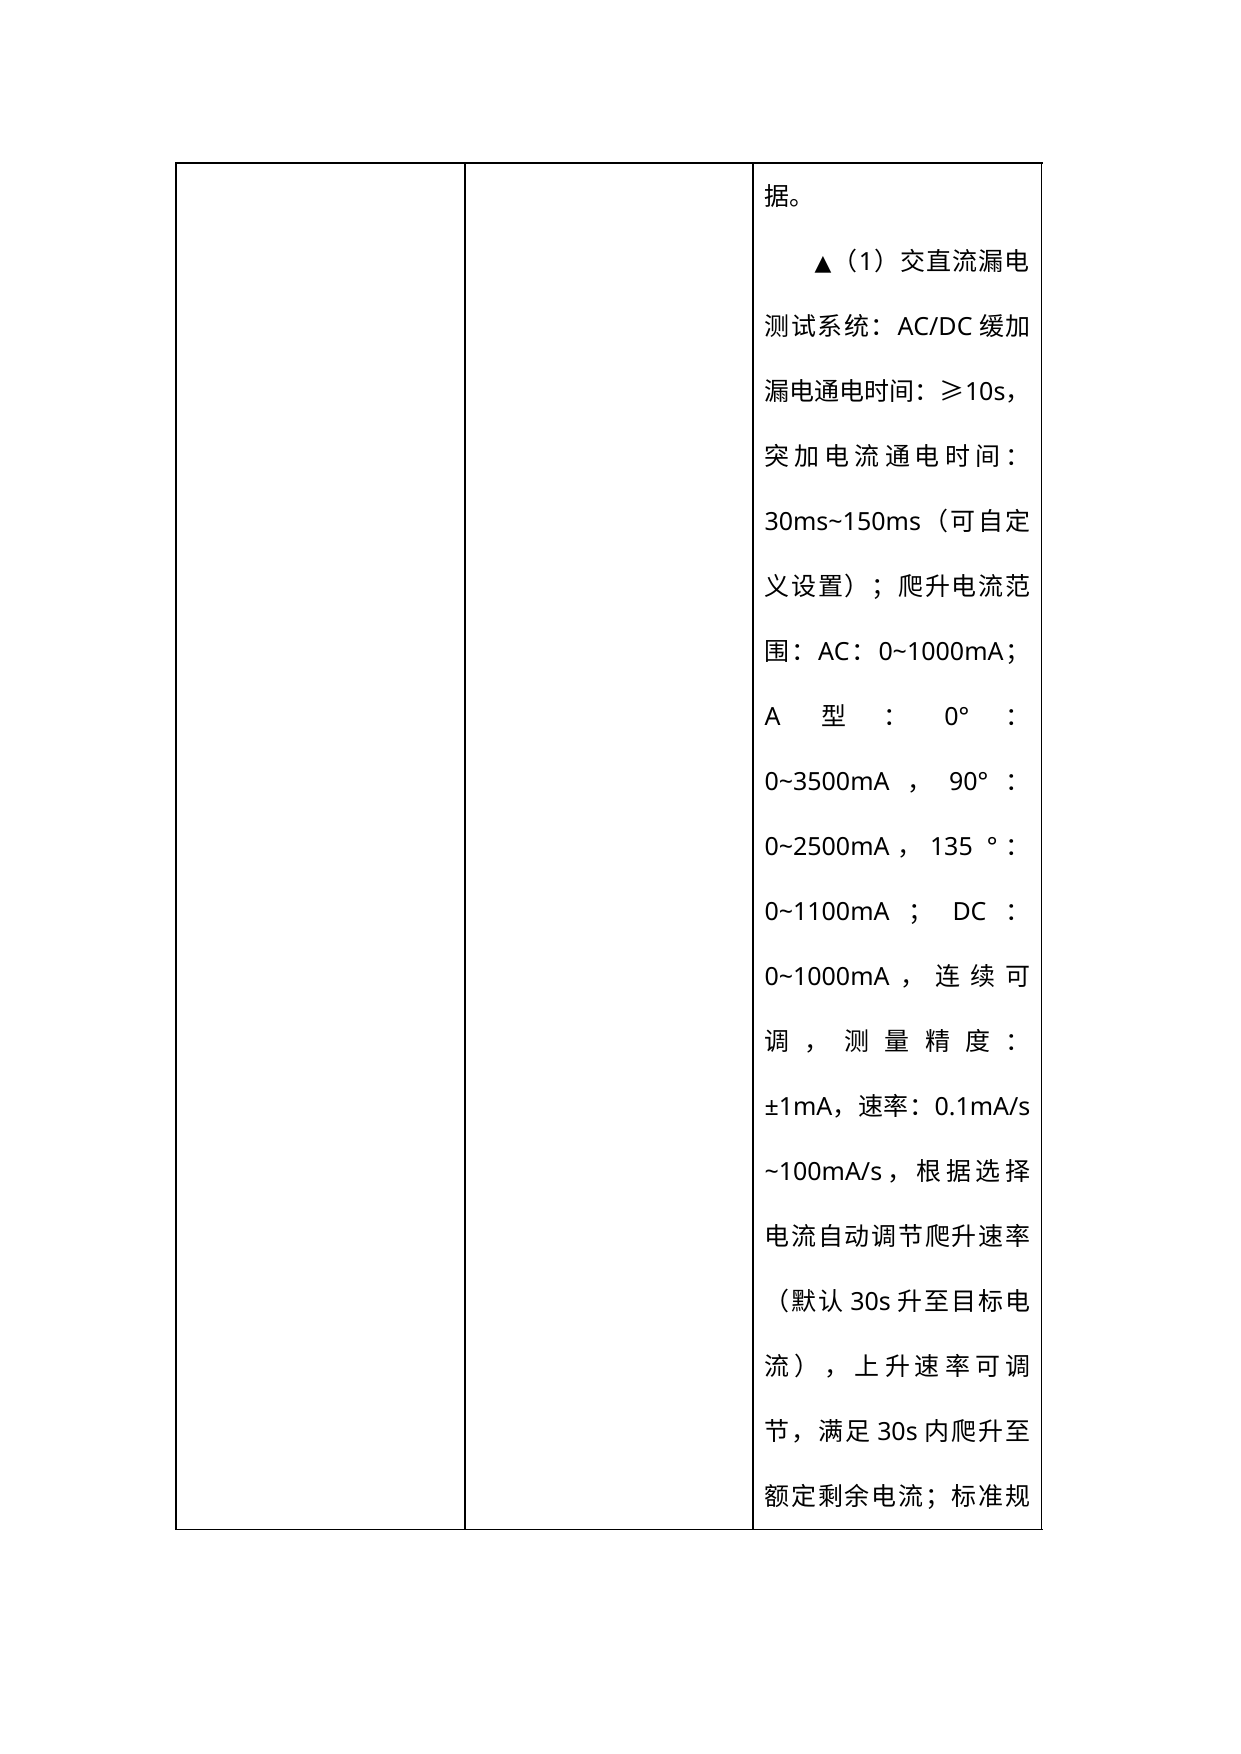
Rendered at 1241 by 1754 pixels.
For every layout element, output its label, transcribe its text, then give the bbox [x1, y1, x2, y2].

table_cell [754, 164, 1041, 1528]
table_cell [466, 164, 752, 1528]
table_cell 1 [177, 164, 464, 1528]
